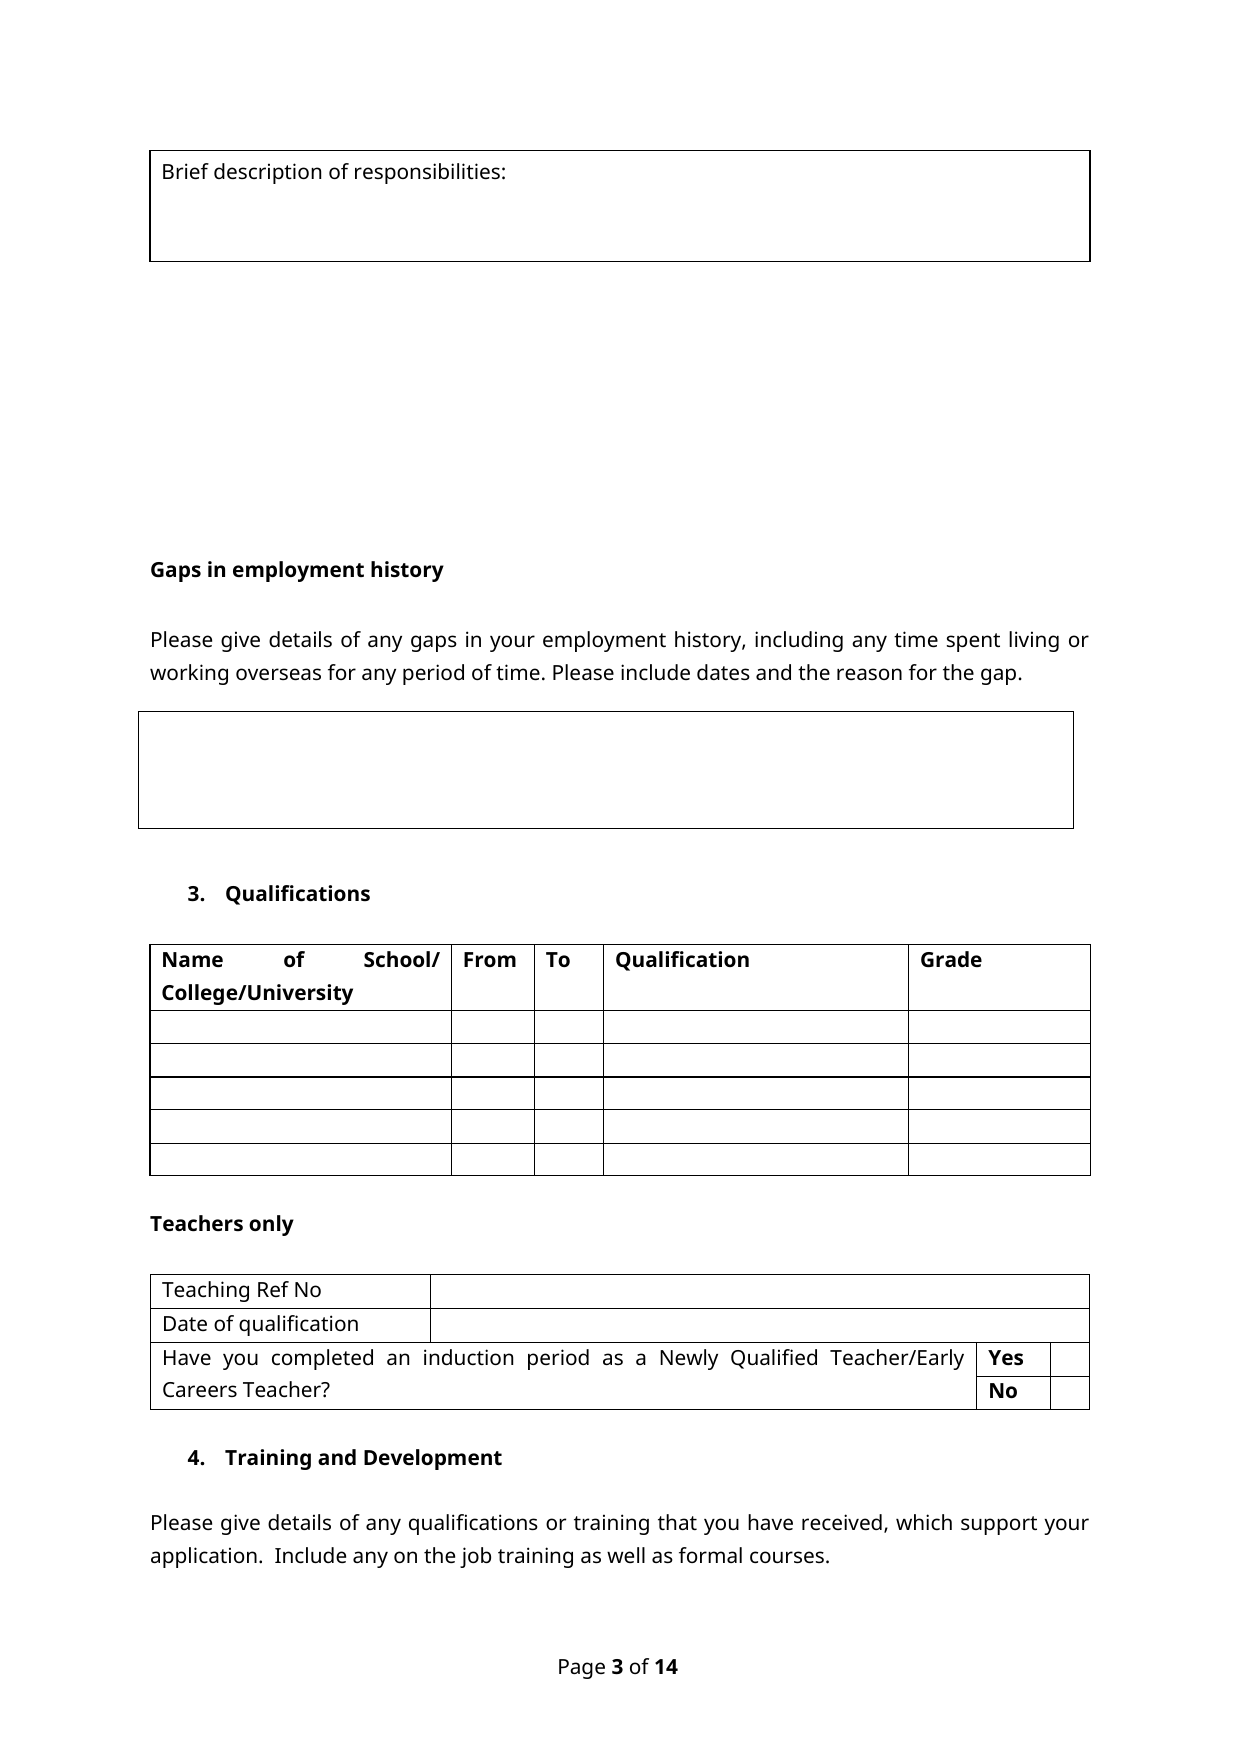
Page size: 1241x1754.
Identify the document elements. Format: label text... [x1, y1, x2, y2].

table_cell [151, 1078, 451, 1109]
table_cell Have you completed an induction period as a Newly Qualified Teacher/Early Careers Teacher? [151, 1343, 976, 1409]
table_cell [909, 1110, 1090, 1142]
list Qualifications [187, 879, 1090, 907]
table_cell [909, 1144, 1090, 1175]
table_header Teaching Ref No [151, 1275, 430, 1308]
text Teachers only [150, 1209, 1090, 1237]
table_cell [604, 1078, 908, 1109]
table_cell [431, 1309, 1089, 1342]
table_cell [535, 1044, 603, 1076]
table_cell [151, 1144, 451, 1175]
table_cell Brief description of responsibilities: [151, 151, 1089, 261]
table_cell [1051, 1377, 1089, 1409]
table_header Name of School/ College/University [151, 945, 451, 1010]
table_header [431, 1275, 1089, 1308]
table_cell [535, 1078, 603, 1109]
table_cell [151, 1044, 451, 1076]
table_header Grade [909, 945, 1090, 1010]
table_cell [535, 1110, 603, 1142]
table_header Qualification [604, 945, 908, 1010]
table_cell [452, 1078, 534, 1109]
table_cell [535, 1144, 603, 1175]
table_cell [1051, 1343, 1089, 1376]
table_header To [535, 945, 603, 1010]
table_cell [452, 1044, 534, 1076]
table_cell [909, 1011, 1090, 1043]
table_cell [452, 1110, 534, 1142]
table_header From [452, 945, 534, 1010]
table_cell [535, 1011, 603, 1043]
subtitle Please give details of any gaps in your employment history, including any time spent living or working overseas for any period of time. Please include dates and the reason for the gap. [150, 625, 1090, 686]
table_cell [452, 1011, 534, 1043]
table_cell [151, 1110, 451, 1142]
text Gaps in employment history [150, 555, 1090, 584]
text Please give details of any qualifications or training that you have received, which support your application. Include any on the job training as well as formal courses. [150, 1508, 1090, 1569]
table_cell [909, 1078, 1090, 1109]
table_cell No [977, 1377, 1050, 1409]
table_cell [604, 1011, 908, 1043]
table_cell Yes [977, 1343, 1050, 1376]
table_cell [604, 1044, 908, 1076]
table_cell Date of qualification [151, 1309, 430, 1342]
table_header [139, 712, 1073, 828]
table_cell [604, 1144, 908, 1175]
table_cell [604, 1110, 908, 1142]
table_cell [452, 1144, 534, 1175]
list Training and Development [187, 1443, 1090, 1471]
table_cell [151, 1011, 451, 1043]
table_cell [909, 1044, 1090, 1076]
